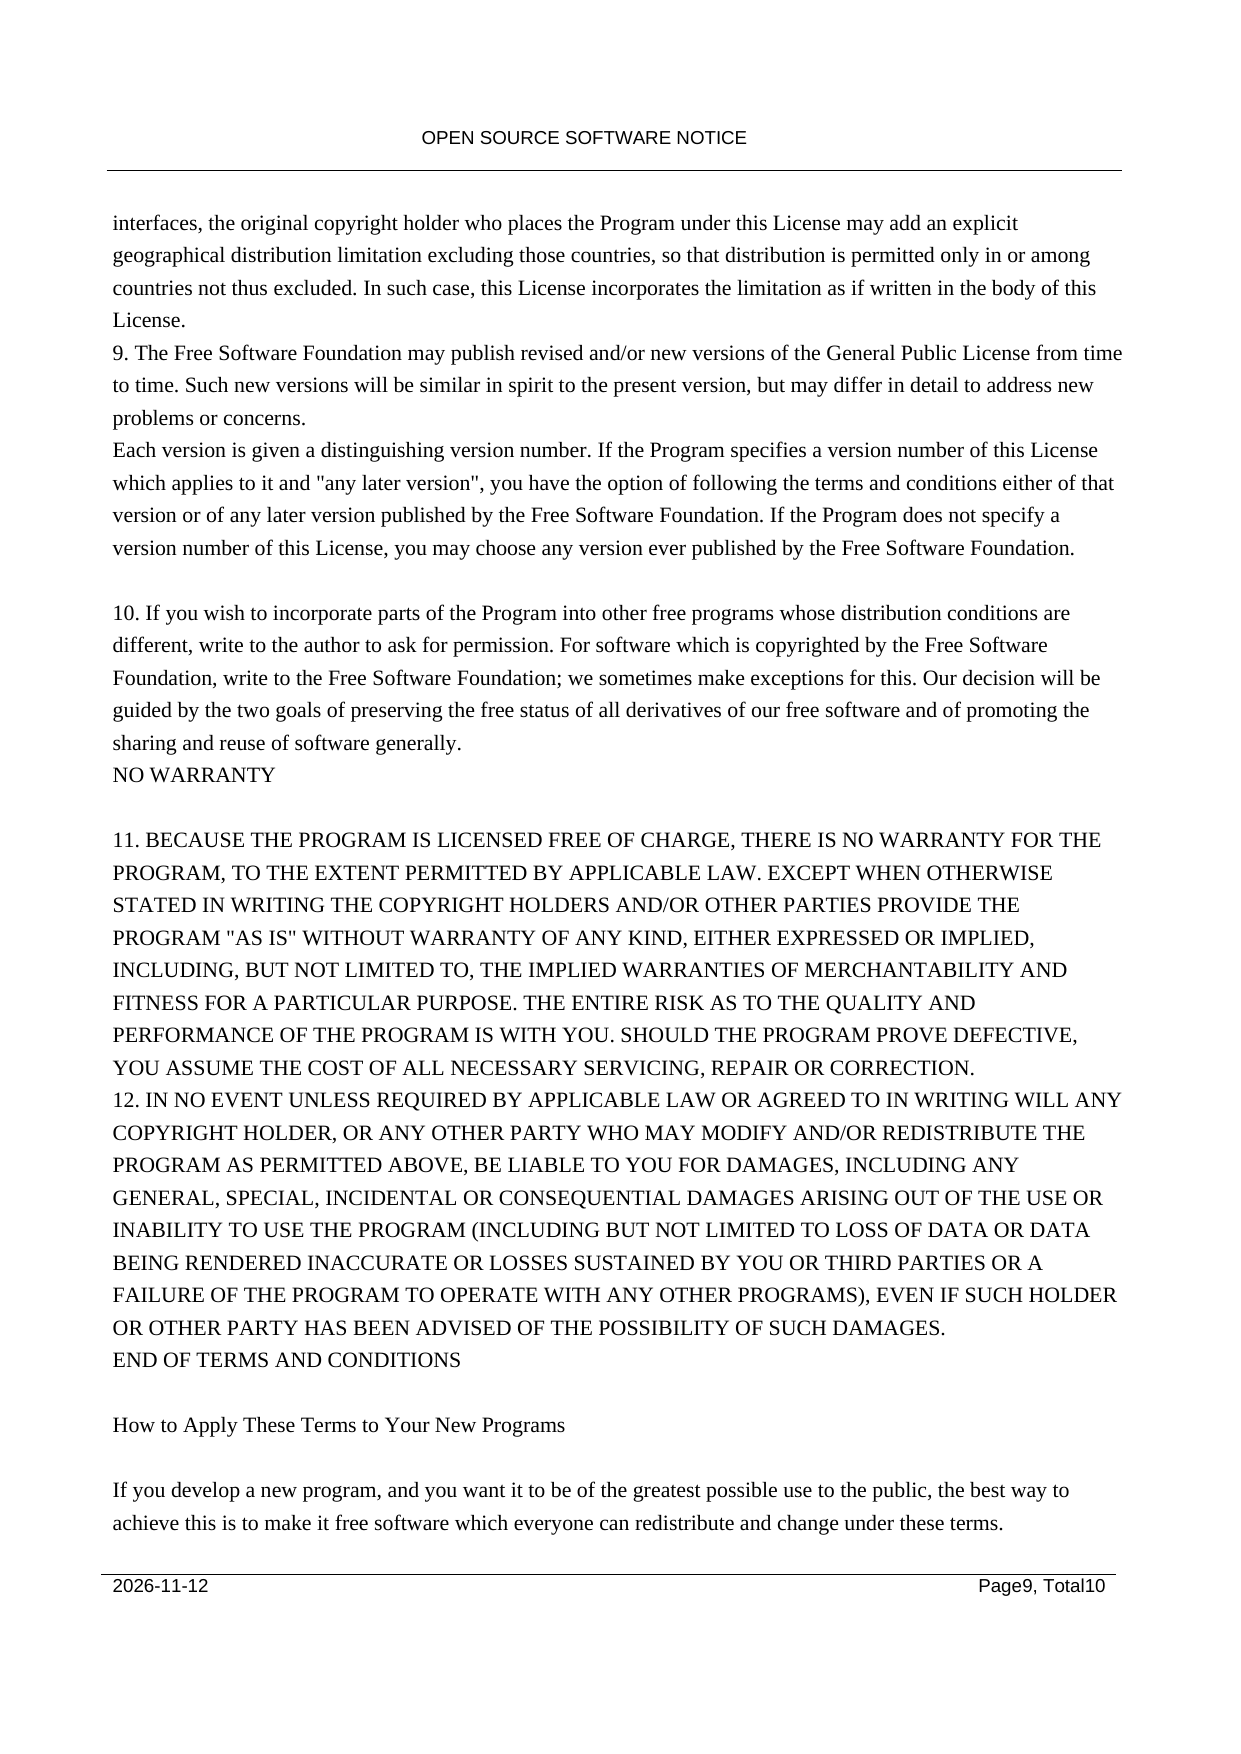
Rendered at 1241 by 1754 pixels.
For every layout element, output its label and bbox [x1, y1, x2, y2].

text [112, 206, 1128, 1539]
